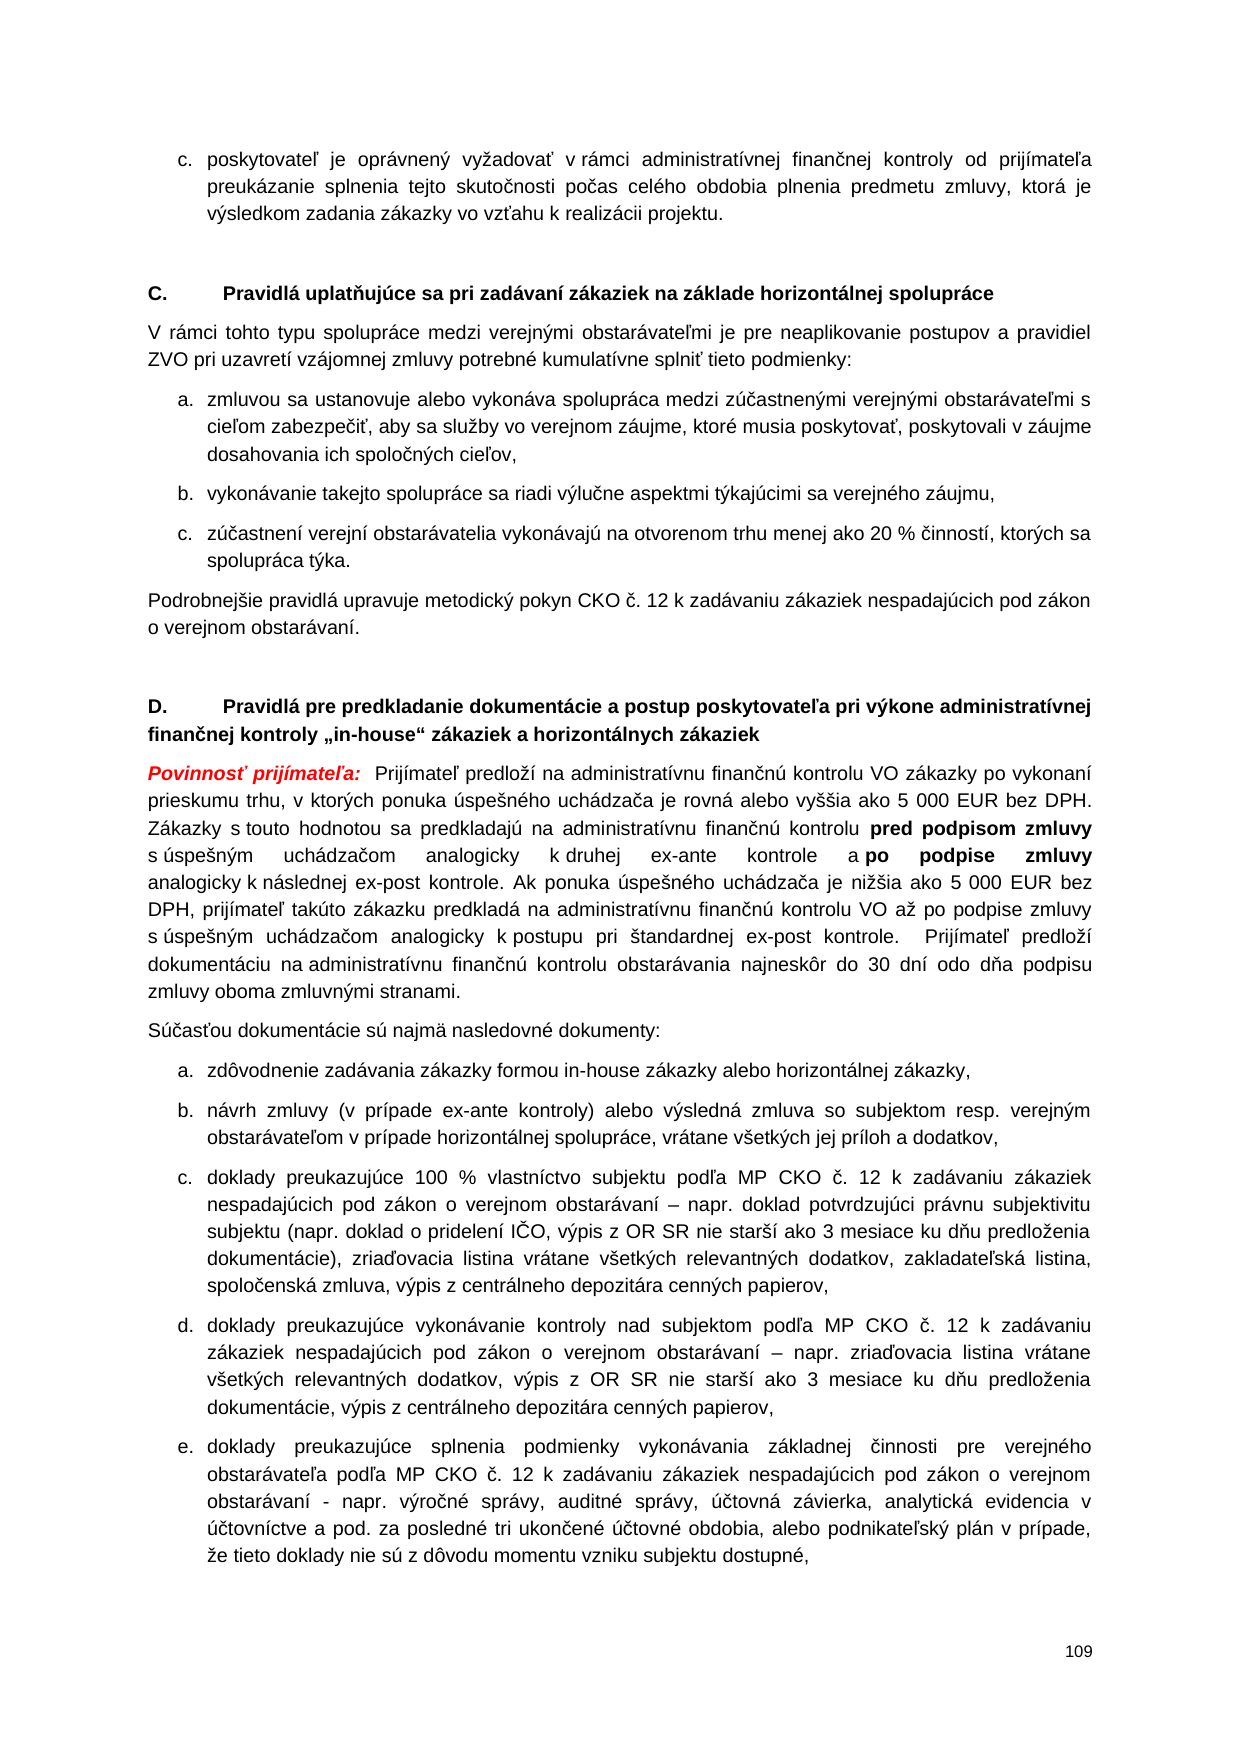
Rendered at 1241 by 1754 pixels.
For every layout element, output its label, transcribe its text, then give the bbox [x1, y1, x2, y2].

list doklady preukazujúce splnenia podmienky vykonávania základnej činnosti pre verejného obstarávateľa podľa MP CKO č. 12 k zadávaniu zákaziek nespadajúcich pod zákon o verejnom obstarávaní - napr. výročné správy, auditné správy, účtovná závierka, analytická evidencia v účtovníctve a pod. za posledné tri ukončené účtovné obdobia, alebo podnikateľský plán v prípade, že tieto doklady nie sú z dôvodu momentu vzniku subjektu dostupné, [177, 1435, 1092, 1567]
list vykonávanie takejto spolupráce sa riadi výlučne aspektmi týkajúcimi sa verejného záujmu, [177, 482, 1092, 505]
list doklady preukazujúce 100 % vlastníctvo subjektu podľa MP CKO č. 12 k zadávaniu zákaziek nespadajúcich pod zákon o verejnom obstarávaní – napr. doklad potvrdzujúci právnu subjektivitu subjektu (napr. doklad o pridelení IČO, výpis z OR SR nie starší ako 3 mesiace ku dňu predloženia dokumentácie), zriaďovacia listina vrátane všetkých relevantných dodatkov, zakladateľská listina, spoločenská zmluva, výpis z centrálneho depozitára cenných papierov, [177, 1166, 1092, 1297]
list návrh zmluvy (v prípade ex-ante kontroly) alebo výsledná zmluva so subjektom resp. verejným obstarávateľom v prípade horizontálnej spolupráce, vrátane všetkých jej príloh a dodatkov, [177, 1099, 1092, 1148]
list Pravidlá uplatňujúce sa pri zadávaní zákaziek na základe horizontálnej spolupráce [148, 281, 1092, 304]
text Súčasťou dokumentácie sú najmä nasledovné dokumenty: [148, 1019, 1092, 1042]
list zúčastnení verejní obstarávatelia vykonávajú na otvorenom trhu menej ako 20 % činností, ktorých sa spolupráca týka. [177, 522, 1092, 572]
list zmluvou sa ustanovuje alebo vykonáva spolupráca medzi zúčastnenými verejnými obstarávateľmi s cieľom zabezpečiť, aby sa služby vo verejnom záujme, ktoré musia poskytovať, poskytovali v záujme dosahovania ich spoločných cieľov, [177, 388, 1092, 465]
list zdôvodnenie zadávania zákazky formou in-house zákazky alebo horizontálnej zákazky, [177, 1059, 1092, 1082]
text V rámci tohto typu spolupráce medzi verejnými obstarávateľmi je pre neaplikovanie postupov a pravidiel ZVO pri uzavretí vzájomnej zmluvy potrebné kumulatívne splniť tieto podmienky: [148, 321, 1092, 371]
list doklady preukazujúce vykonávanie kontroly nad subjektom podľa MP CKO č. 12 k zadávaniu zákaziek nespadajúcich pod zákon o verejnom obstarávaní – napr. zriaďovacia listina vrátane všetkých relevantných dodatkov, výpis z OR SR nie starší ako 3 mesiace ku dňu predloženia dokumentácie, výpis z centrálneho depozitára cenných papierov, [177, 1314, 1092, 1418]
text Podrobnejšie pravidlá upravuje metodický pokyn CKO č. 12 k zadávaniu zákaziek nespadajúcich pod zákon o verejnom obstarávaní. [148, 589, 1092, 638]
text Povinnosť prijímateľa: Prijímateľ predloží na administratívnu finančnú kontrolu VO zákazky po vykonaní prieskumu trhu, v ktorých ponuka úspešného uchádzača je rovná alebo vyššia ako 5 000 EUR bez DPH. Zákazky s touto hodnotou sa predkladajú na administratívnu finančnú kontrolu pred podpisom zmluvy s úspešným uchádzačom analogicky k druhej ex-ante kontrole a po podpise zmluvy analogicky k následnej ex-post kontrole. Ak ponuka úspešného uchádzača je nižšia ako 5 000 EUR bez DPH, prijímateľ takúto zákazku predkladá na administratívnu finančnú kontrolu VO až po podpise zmluvy s úspešným uchádzačom analogicky k postupu pri štandardnej ex-post kontrole. Prijímateľ predloží dokumentáciu na administratívnu finančnú kontrolu obstarávania najneskôr do 30 dní odo dňa podpisu zmluvy oboma zmluvnými stranami. [148, 762, 1092, 1002]
list poskytovateľ je oprávnený vyžadovať v rámci administratívnej finančnej kontroly od prijímateľa preukázanie splnenia tejto skutočnosti počas celého obdobia plnenia predmetu zmluvy, ktorá je výsledkom zadania zákazky vo vzťahu k realizácii projektu. [177, 148, 1092, 225]
list Pravidlá pre predkladanie dokumentácie a postup poskytovateľa pri výkone administratívnej finančnej kontroly „in-house“ zákaziek a horizontálnych zákaziek [148, 695, 1092, 745]
